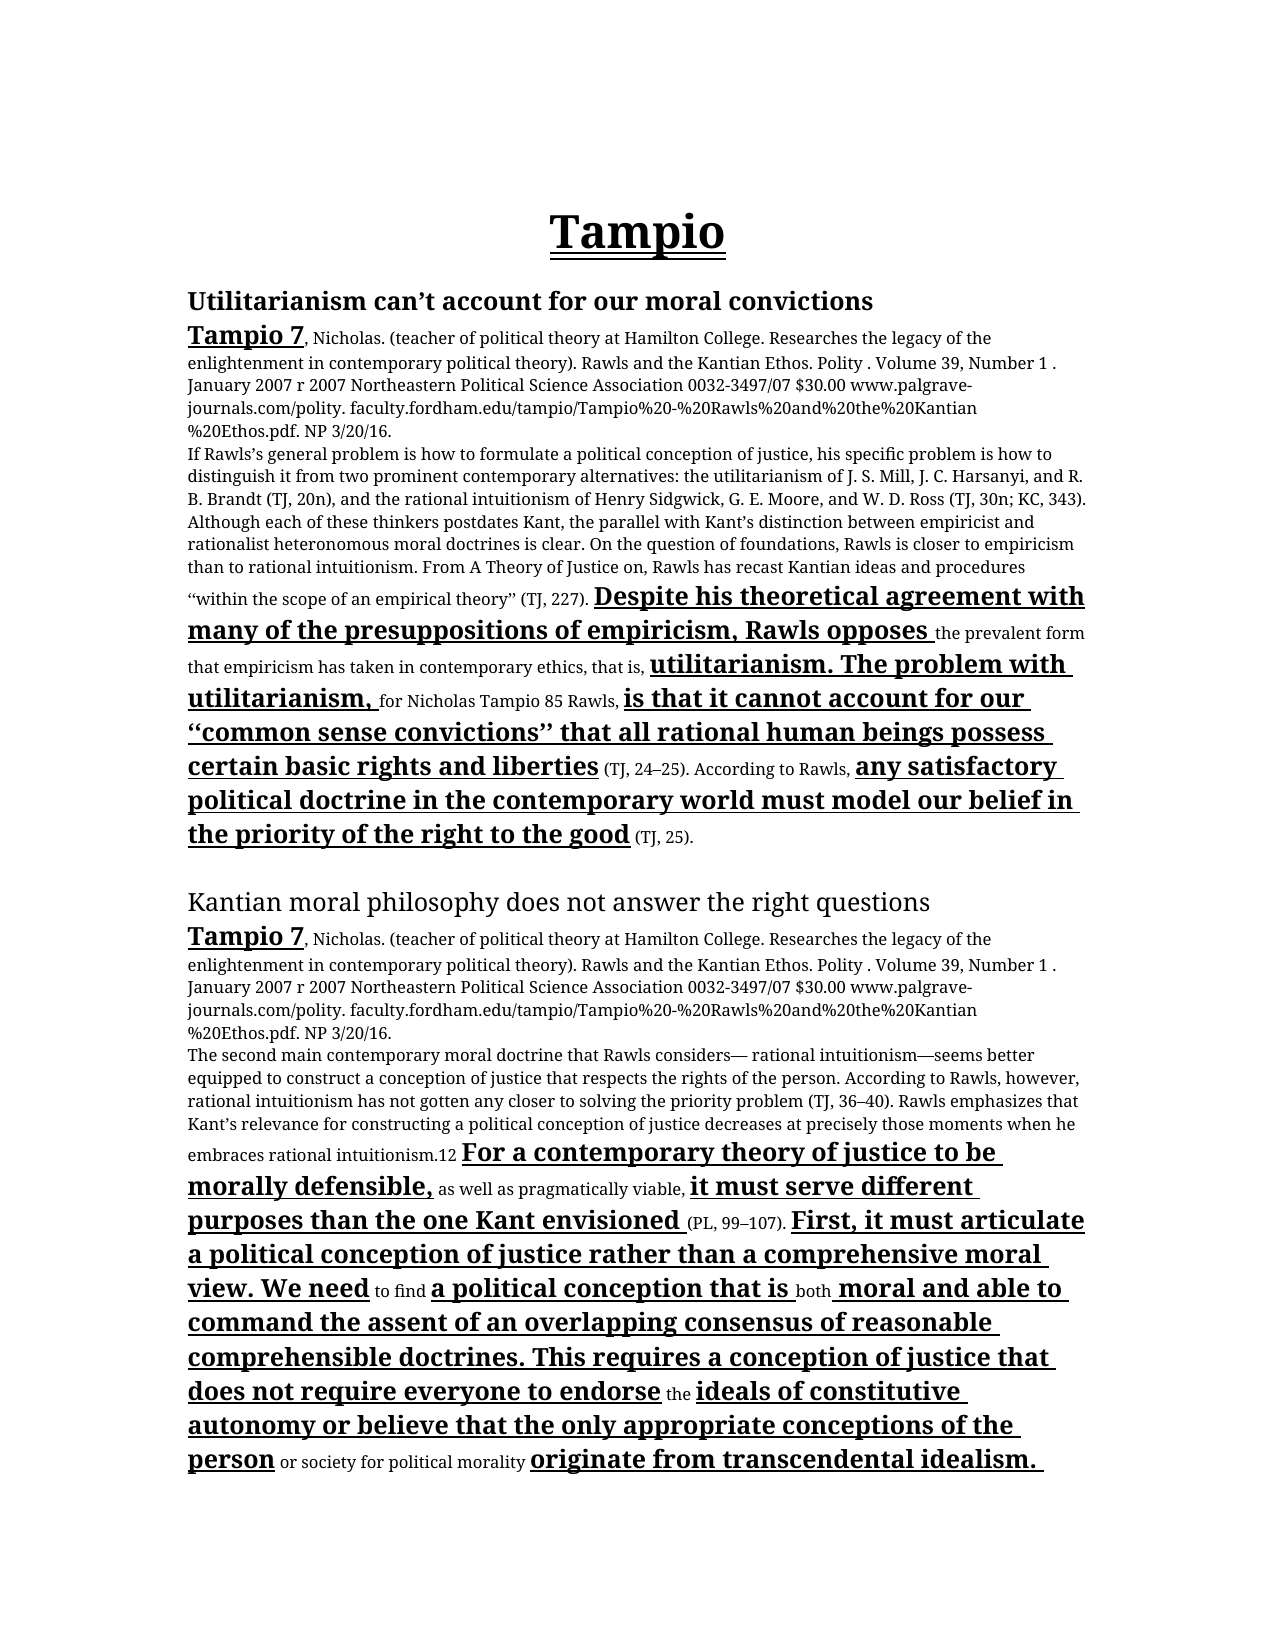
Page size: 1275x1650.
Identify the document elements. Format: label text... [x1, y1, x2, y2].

text If Rawls’s general problem is how to formulate a political conception of justice, his specific problem is how to distinguish it from two prominent contemporary alternatives: the utilitarianism of J. S. Mill, J. C. Harsanyi, and R. B. Brandt (TJ, 20n), and the rational intuitionism of Henry Sidgwick, G. E. Moore, and W. D. Ross (TJ, 30n; KC, 343). Although each of these thinkers postdates Kant, the parallel with Kant’s distinction between empiricist and rationalist heteronomous moral doctrines is clear. On the question of foundations, Rawls is closer to empiricism than to rational intuitionism. From A Theory of Justice on, Rawls has recast Kantian ideas and procedures ‘‘within the scope of an empirical theory’’ (TJ, 227). Despite his theoretical agreement with many of the presuppositions of empiricism, Rawls opposes the prevalent form that empiricism has taken in contemporary ethics, that is, utilitarianism. The problem with utilitarianism, for Nicholas Tampio 85 Rawls, is that it cannot account for our ‘‘common sense convictions’’ that all rational human beings possess certain basic rights and liberties (TJ, 24–25). According to Rawls, any satisfactory political doctrine in the contemporary world must model our belief in the priority of the right to the good (TJ, 25). [187, 442, 1087, 851]
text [187, 1044, 1087, 1475]
text Tampio 7, Nicholas. (teacher of political theory at Hamilton College. Researches the legacy of the enlightenment in contemporary political theory). Rawls and the Kantian Ethos. Polity . Volume 39, Number 1 . January 2007 r 2007 Northeastern Political Science Association 0032-3497/07 $30.00 www.palgrave-journals.com/polity. faculty.fordham.edu/tampio/Tampio%20-%20Rawls%20and%20the%20Kantian%20Ethos.pdf. NP 3/20/16. [187, 919, 1087, 1044]
subtitle Utilitarianism can’t account for our moral convictions [187, 283, 1087, 317]
text Tampio 7, Nicholas. (teacher of political theory at Hamilton College. Researches the legacy of the enlightenment in contemporary political theory). Rawls and the Kantian Ethos. Polity . Volume 39, Number 1 . January 2007 r 2007 Northeastern Political Science Association 0032-3497/07 $30.00 www.palgrave-journals.com/polity. faculty.fordham.edu/tampio/Tampio%20-%20Rawls%20and%20the%20Kantian%20Ethos.pdf. NP 3/20/16. [187, 317, 1087, 442]
text Kantian moral philosophy does not answer the right questions [187, 885, 1087, 919]
subtitle Tampio [187, 200, 1087, 262]
